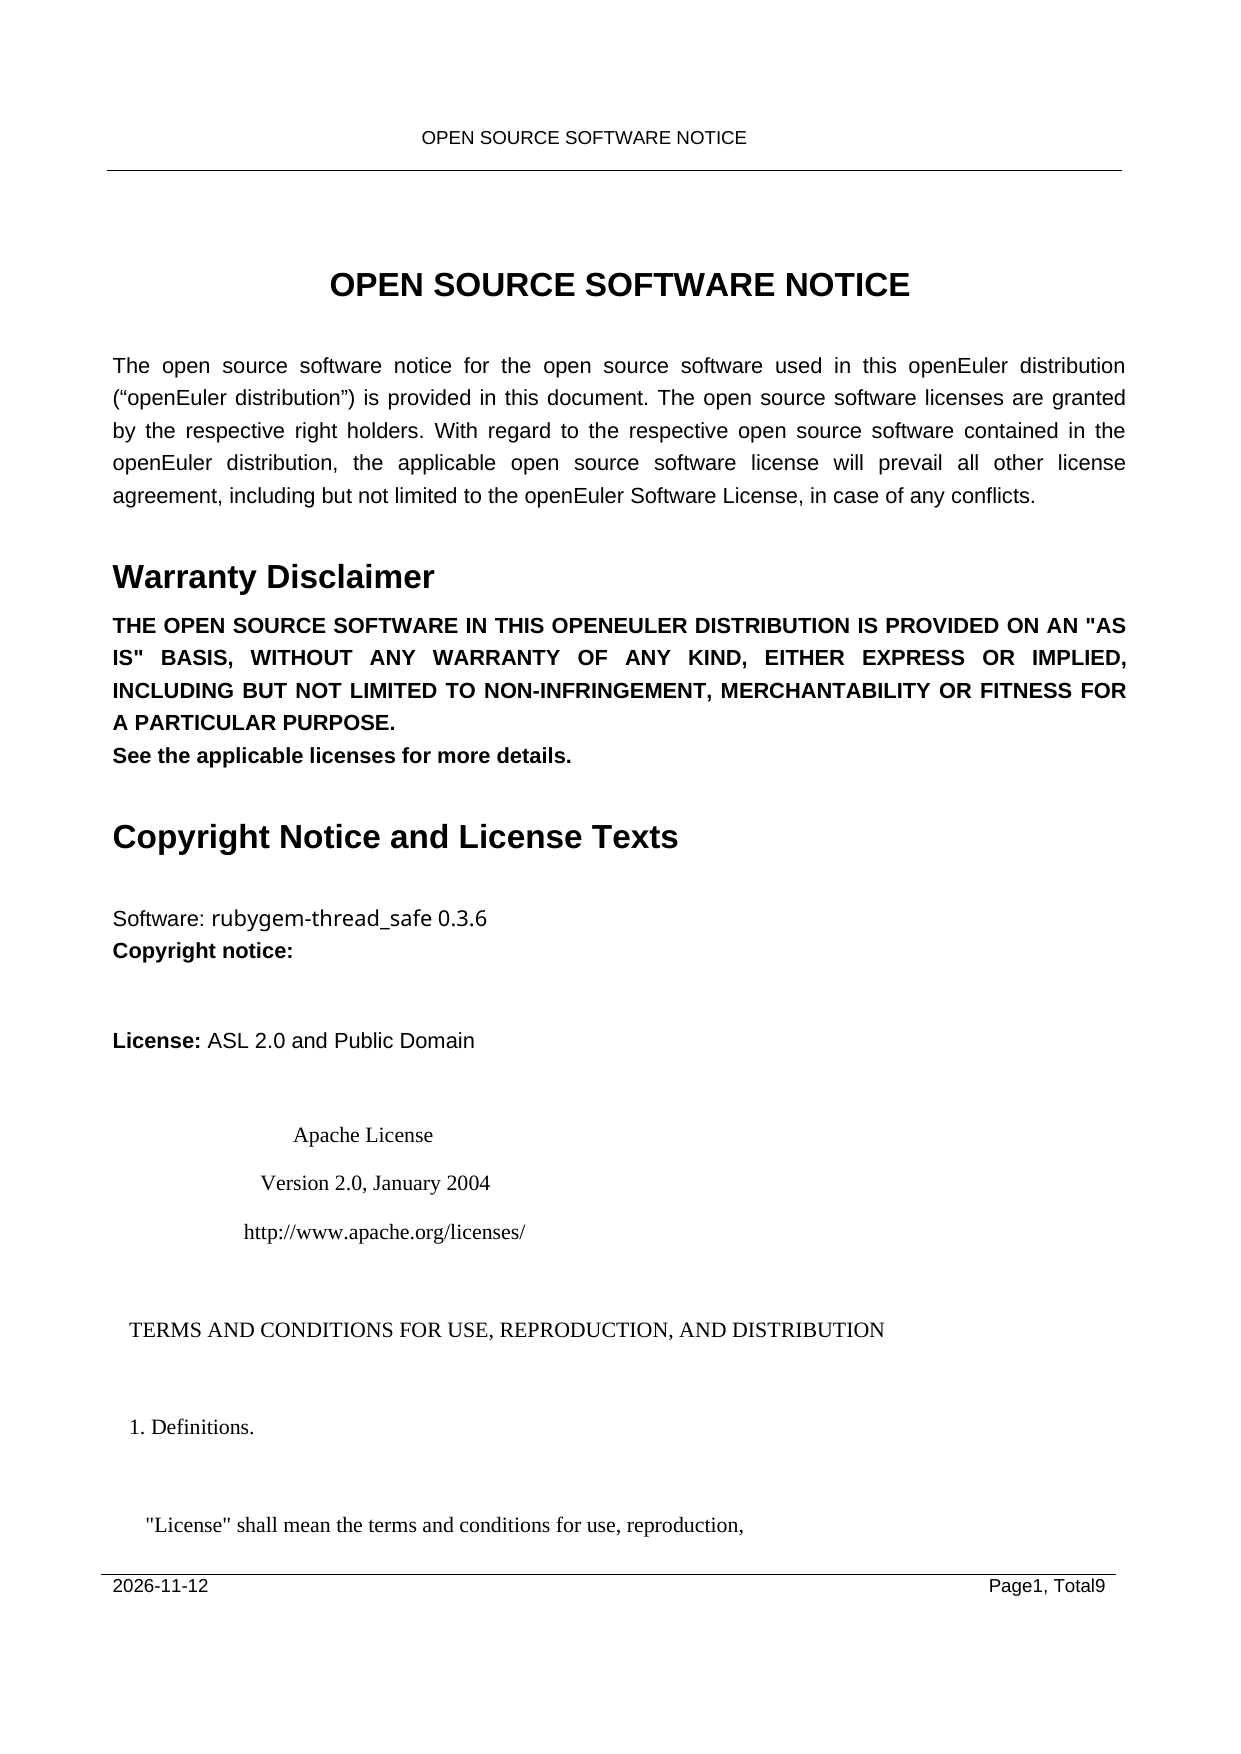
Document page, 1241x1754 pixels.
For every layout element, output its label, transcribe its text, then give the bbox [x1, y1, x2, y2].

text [112, 1069, 1128, 1541]
text Warranty Disclaimer [112, 544, 1128, 609]
text THE OPEN SOURCE SOFTWARE IN THIS OPENEULER DISTRIBUTION IS PROVIDED ON AN "AS IS" BASIS, WITHOUT ANY WARRANTY OF ANY KIND, EITHER EXPRESS OR IMPLIED, INCLUDING BUT NOT LIMITED TO NON-INFRINGEMENT, MERCHANTABILITY OR FITNESS FOR A PARTICULAR PURPOSE. See the applicable licenses for more details. [112, 609, 1128, 771]
text Copyright notice: [112, 934, 1128, 966]
text Software: rubygem-thread_safe 0.3.6 [112, 901, 1128, 934]
text The open source software notice for the open source software used in this openEuler distribution (“openEuler distribution”) is provided in this document. The open source software licenses are granted by the respective right holders. With regard to the respective open source software contained in the openEuler distribution, the applicable open source software license will prevail all other license agreement, including but not limited to the openEuler Software License, in case of any conflicts. [112, 349, 1128, 511]
text OPEN SOURCE SOFTWARE NOTICE [112, 251, 1128, 316]
text Copyright Notice and License Texts [112, 804, 1128, 869]
text License: ASL 2.0 and Public Domain [112, 1024, 1128, 1057]
